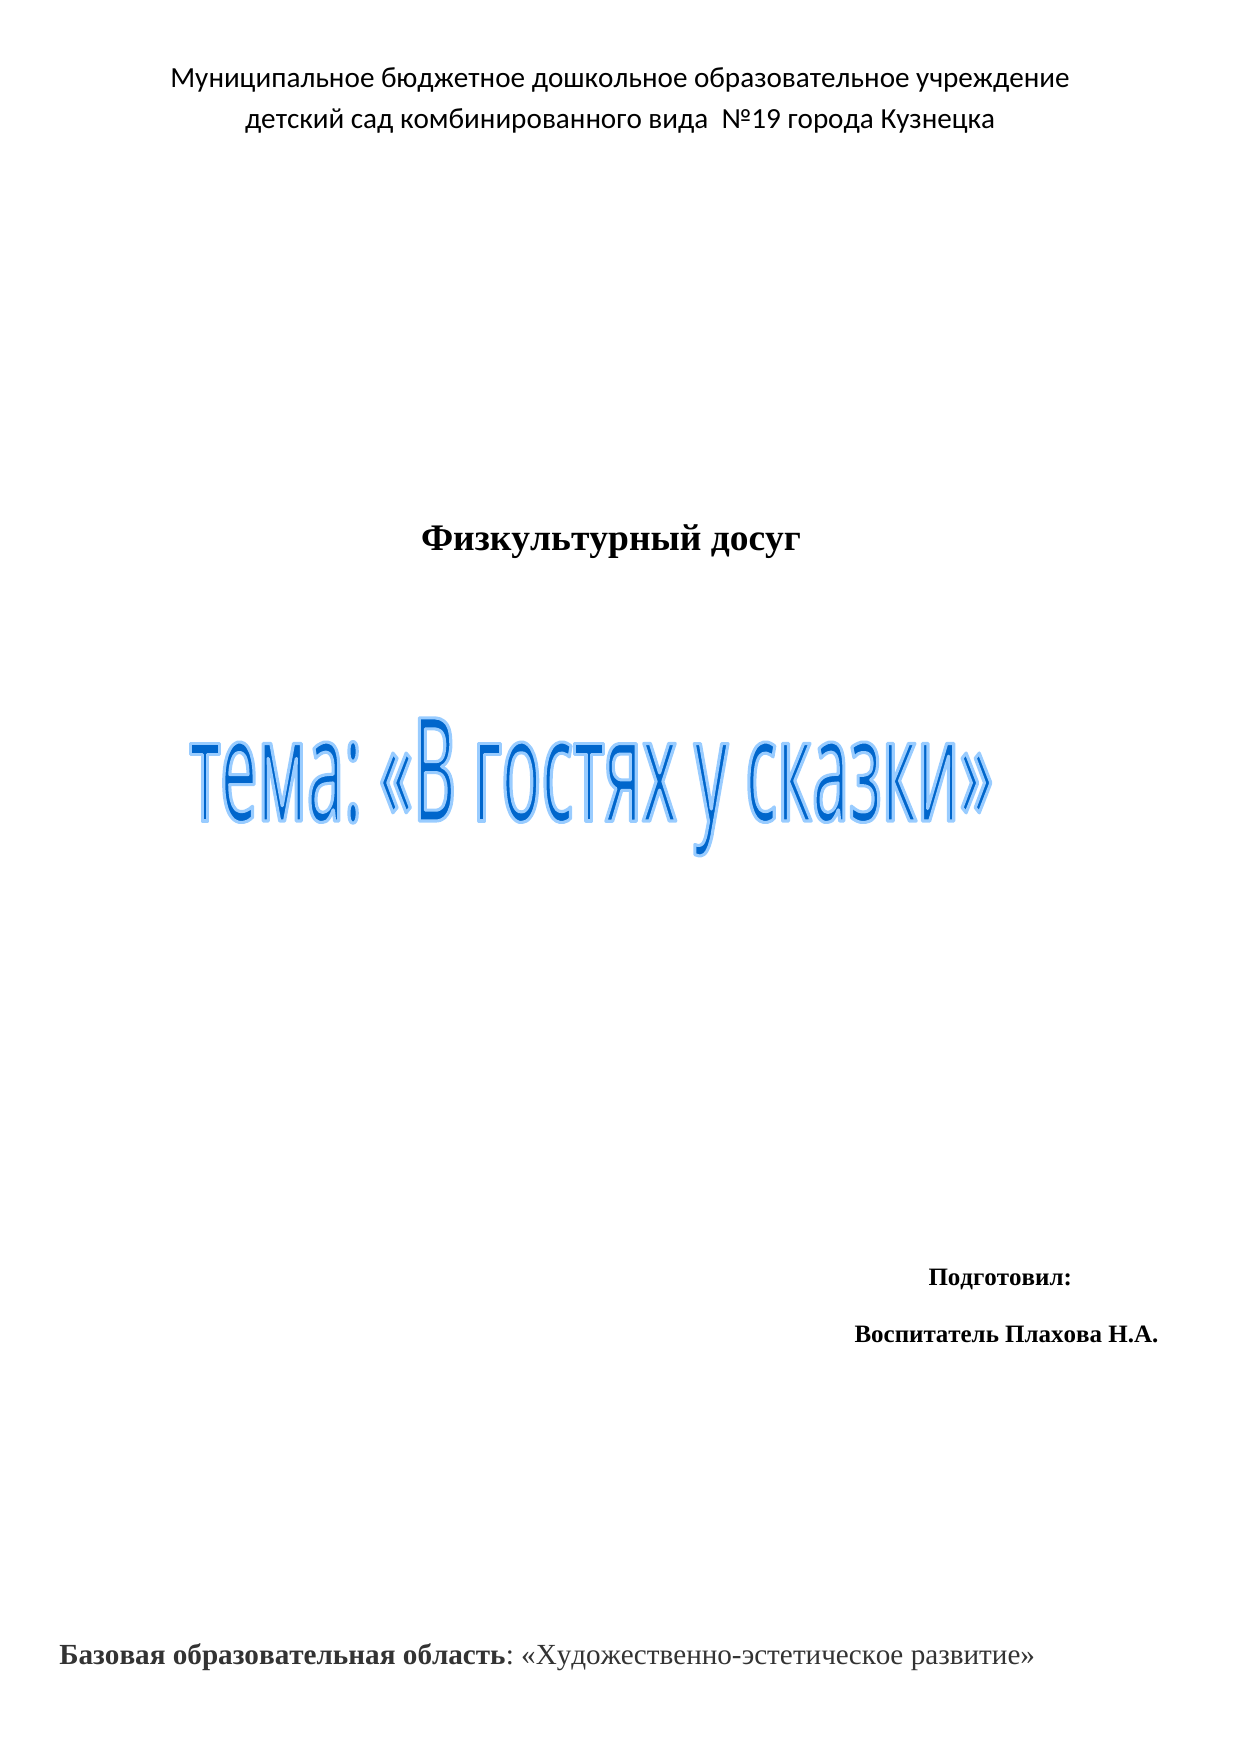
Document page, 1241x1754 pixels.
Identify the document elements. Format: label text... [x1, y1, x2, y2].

text Подготовил: [0, 1262, 1181, 1290]
text детский сад комбинированного вида №19 города Кузнецка [59, 100, 1181, 136]
text Муниципальное бюджетное дошкольное образовательное учреждение [59, 59, 1181, 95]
text Воспитатель Плахова Н.А. [0, 1319, 1181, 1348]
text Базовая образовательная область: «Художественно-эстетическое развитие» [59, 1637, 1181, 1671]
text Физкультурный досуг [59, 515, 1181, 586]
